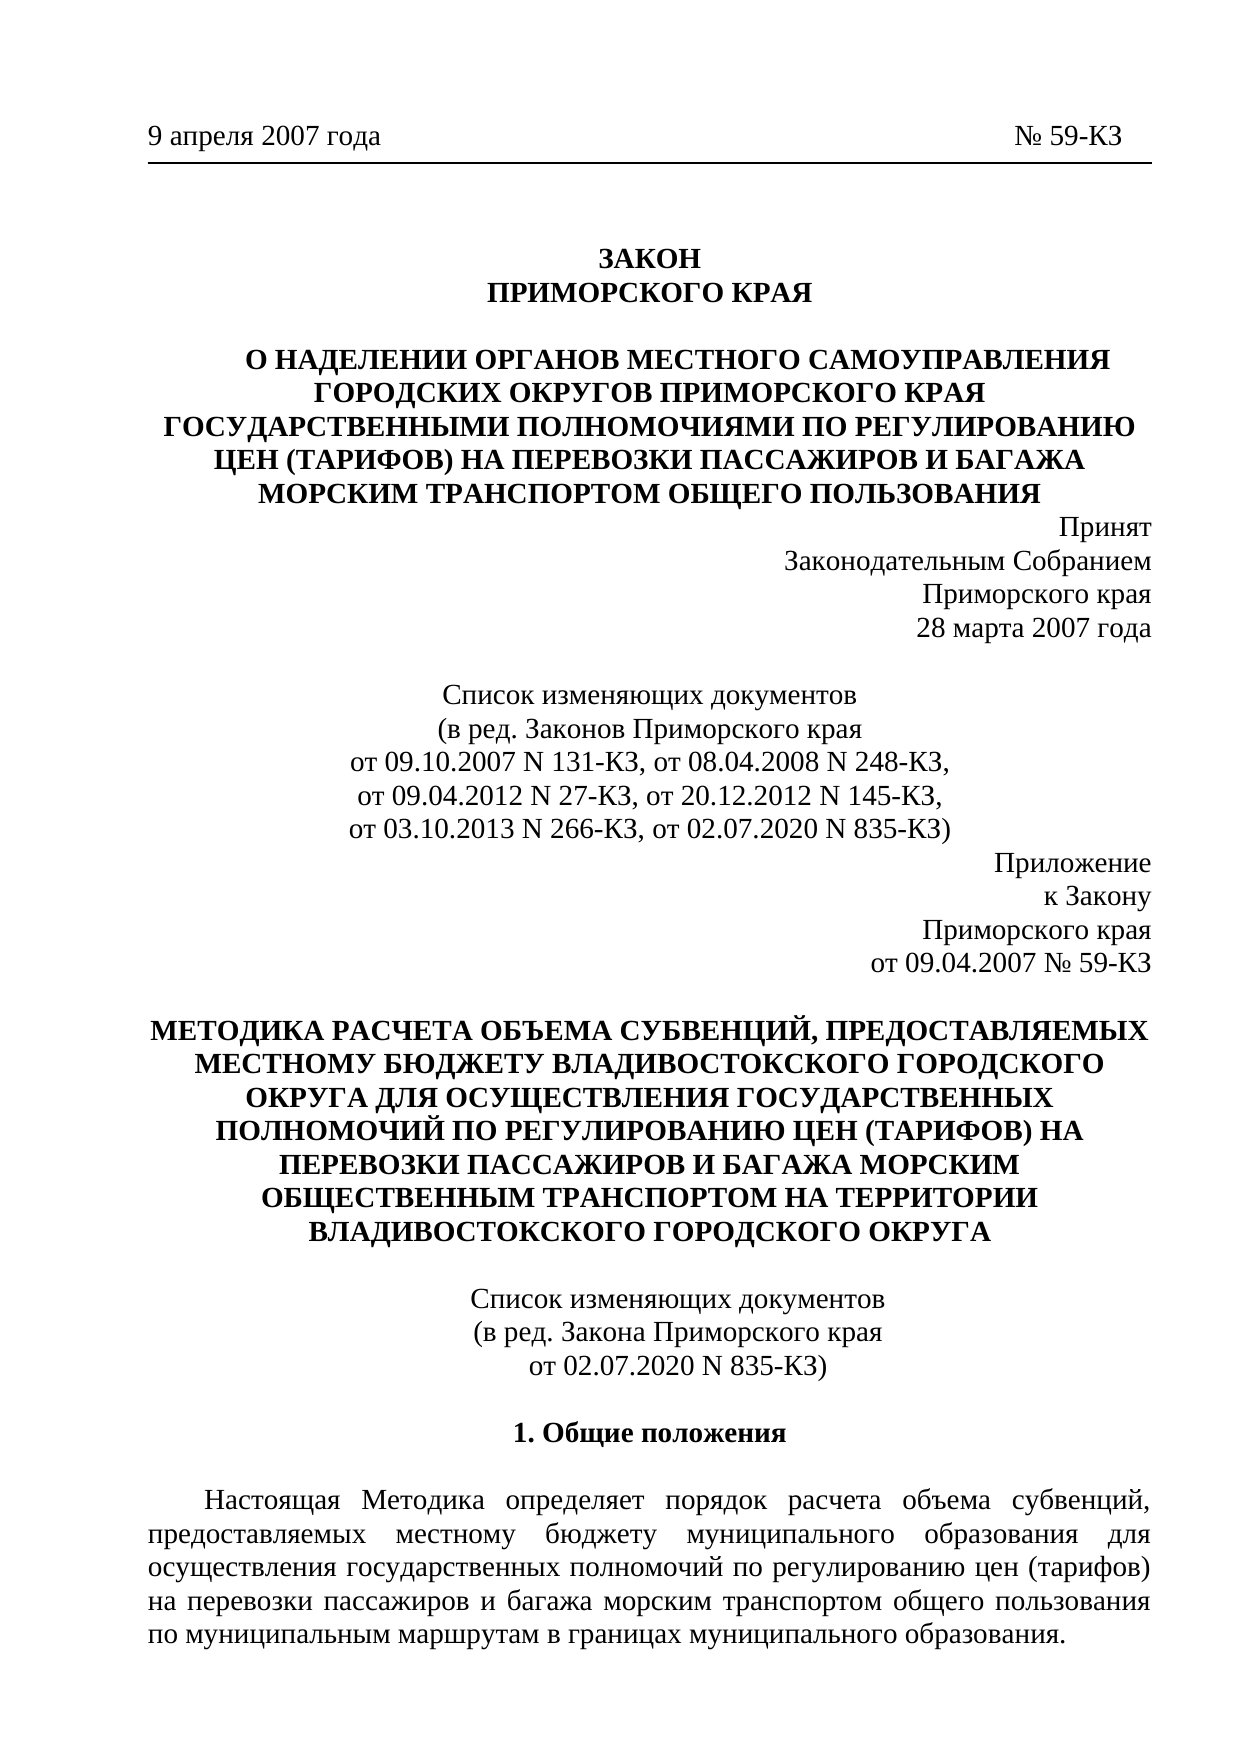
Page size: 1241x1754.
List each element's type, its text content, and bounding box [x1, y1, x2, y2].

text О НАДЕЛЕНИИ ОРГАНОВ МЕСТНОГО САМОУПРАВЛЕНИЯ ГОРОДСКИХ ОКРУГОВ ПРИМОРСКОГО КРАЯ ГОСУДАРСТВЕННЫМИ ПОЛНОМОЧИЯМИ ПО РЕГУЛИРОВАНИЮ ЦЕН (ТАРИФОВ) НА ПЕРЕВОЗКИ ПАССАЖИРОВ И БАГАЖА МОРСКИМ ТРАНСПОРТОМ ОБЩЕГО ПОЛЬЗОВАНИЯ [148, 342, 1152, 509]
text Список изменяющих документов [148, 677, 1152, 711]
text от 09.04.2012 N 27-КЗ, от 20.12.2012 N 145-КЗ, [148, 778, 1152, 811]
text МЕТОДИКА РАСЧЕТА ОБЪЕМА СУБВЕНЦИЙ, ПРЕДОСТАВЛЯЕМЫХ МЕСТНОМУ БЮДЖЕТУ ВЛАДИВОСТОКСКОГО ГОРОДСКОГО ОКРУГА ДЛЯ ОСУЩЕСТВЛЕНИЯ ГОСУДАРСТВЕННЫХ ПОЛНОМОЧИЙ ПО РЕГУЛИРОВАНИЮ ЦЕН (ТАРИФОВ) НА ПЕРЕВОЗКИ ПАССАЖИРОВ И БАГАЖА МОРСКИМ ОБЩЕСТВЕННЫМ ТРАНСПОРТОМ НА ТЕРРИТОРИИ ВЛАДИВОСТОКСКОГО ГОРОДСКОГО ОКРУГА [148, 1013, 1152, 1247]
table_header № 59-КЗ [635, 118, 1122, 152]
text (в ред. Закона Приморского края [148, 1314, 1152, 1348]
text Приморского края [148, 577, 1152, 610]
text от 02.07.2020 N 835-КЗ) [148, 1348, 1152, 1382]
table_header 9 апреля 2007 года [148, 118, 635, 152]
text от 09.10.2007 N 131-КЗ, от 08.04.2008 N 248-КЗ, [148, 744, 1152, 778]
text к Закону [148, 878, 1152, 912]
text Принят [148, 509, 1152, 543]
text (в ред. Законов Приморского края [148, 711, 1152, 744]
title ЗАКОН [148, 241, 1152, 275]
text Приложение [148, 845, 1152, 878]
text 28 марта 2007 года [148, 610, 1152, 644]
text 1. Общие положения [148, 1415, 1152, 1449]
text от 03.10.2013 N 266-КЗ, от 02.07.2020 N 835-КЗ) [148, 811, 1152, 845]
text Настоящая Методика определяет порядок расчета объема субвенций, предоставляемых местному бюджету муниципального образования для осуществления государственных полномочий по регулированию цен (тарифов) на перевозки пассажиров и багажа морским транспортом общего пользования по муниципальным маршрутам в границах муниципального образования. [148, 1482, 1152, 1650]
text Приморского края [148, 912, 1152, 946]
text от 09.04.2007 № 59-КЗ [148, 946, 1152, 979]
text Законодательным Собранием [148, 543, 1152, 577]
text Список изменяющих документов [148, 1281, 1152, 1314]
title ПРИМОРСКОГО КРАЯ [148, 275, 1152, 308]
